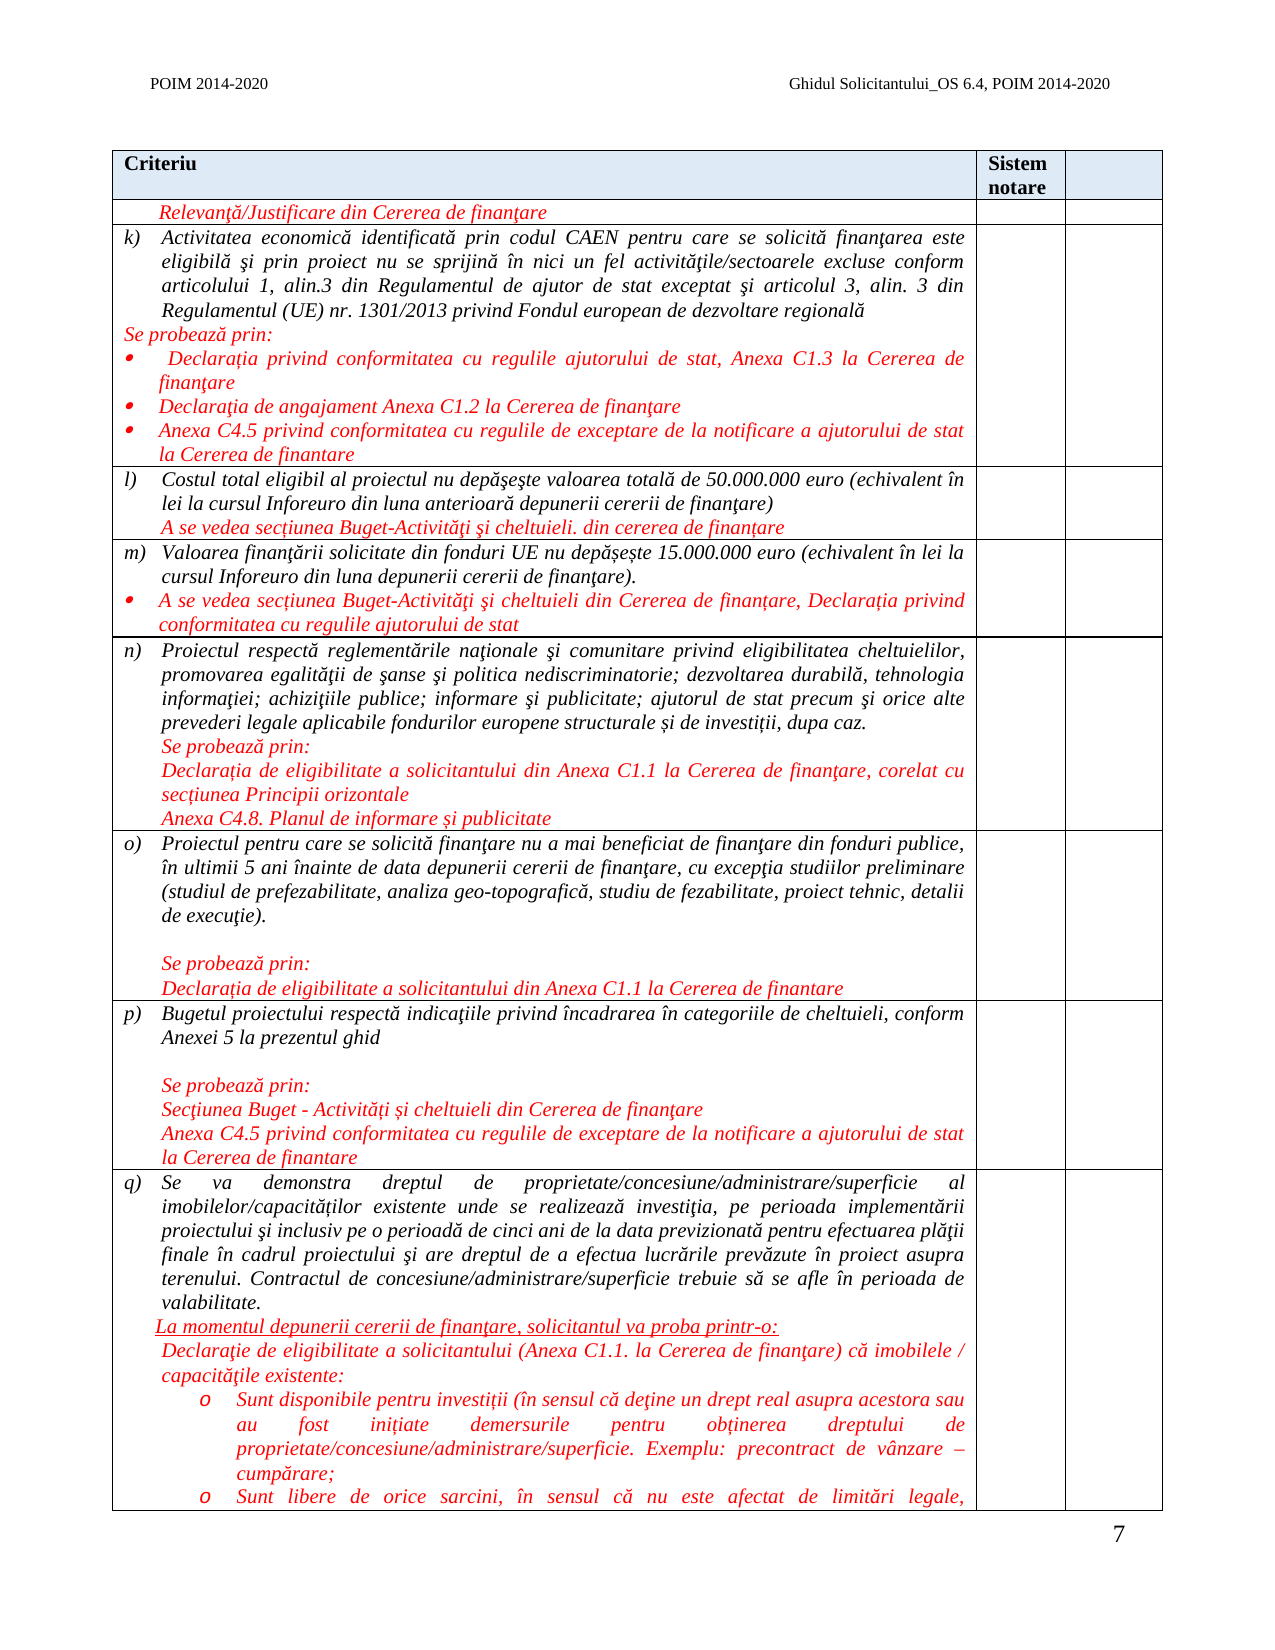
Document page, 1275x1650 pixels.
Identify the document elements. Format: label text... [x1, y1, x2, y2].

table_header Criteriu [113, 151, 976, 199]
table_cell [977, 638, 1065, 830]
table_cell [977, 1170, 1065, 1510]
table_cell [977, 467, 1065, 539]
table_header [1066, 151, 1162, 199]
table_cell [113, 200, 976, 224]
table_cell [1066, 225, 1162, 466]
table_cell [977, 540, 1065, 636]
table_cell Proiectul pentru care se solicită finanţare nu a mai beneficiat de finanţare din fonduri publice, în ultimii 5 ani înainte de data depunerii cererii de finanţare, cu excepţia studiilor preliminare (studiul de prefezabilitate, analiza geo-topografică, studiu de fezabilitate, proiect tehnic, detalii de execuţie). Se probează prin:  Declarația de eligibilitate a solicitantului din Anexa C1.1 la Cererea de finantare [113, 831, 976, 999]
table_cell Costul total eligibil al proiectul nu depăşeşte valoarea totală de 50.000.000 euro (echivalent în lei la cursul Inforeuro din luna anterioară depunerii cererii de finanţare)  A se vedea secțiunea Buget-Activităţi şi cheltuieli. din cererea de finanțare [113, 467, 976, 539]
table_cell [977, 225, 1065, 466]
table_cell [1066, 467, 1162, 539]
table_cell [1066, 540, 1162, 636]
table_cell [1066, 831, 1162, 999]
table_cell [977, 831, 1065, 999]
table_cell Activitatea economică identificată prin codul CAEN pentru care se solicită finanţarea este eligibilă şi prin proiect nu se sprijină în nici un fel activităţile/sectoarele excluse conform articolului 1, alin.3 din Regulamentul de ajutor de stat exceptat şi articolul 3, alin. 3 din Regulamentul (UE) nr. 1301/2013 privind Fondul european de dezvoltare regională Se probează prin: Declarația privind conformitatea cu regulile ajutorului de stat, Anexa C1.3 la Cererea de finanţare Declaraţia de angajament Anexa C1.2 la Cererea de finanţare Anexa C4.5 privind conformitatea cu regulile de exceptare de la notificare a ajutorului de stat la Cererea de finantare [113, 225, 976, 466]
table_cell [1066, 1001, 1162, 1169]
table_cell Valoarea finanţării solicitate din fonduri UE nu depășește 15.000.000 euro (echivalent în lei la cursul Inforeuro din luna depunerii cererii de finanţare). A se vedea secțiunea Buget-Activităţi şi cheltuieli din Cererea de finanțare, Declarația privind conformitatea cu regulile ajutorului de stat [113, 540, 976, 636]
table_cell [1066, 638, 1162, 830]
table_cell [977, 1001, 1065, 1169]
table_cell Proiectul respectă reglementările naţionale şi comunitare privind eligibilitatea cheltuielilor, promovarea egalităţii de şanse şi politica nediscriminatorie; dezvoltarea durabilă, tehnologia informaţiei; achiziţiile publice; informare şi publicitate; ajutorul de stat precum şi orice alte prevederi legale aplicabile fondurilor europene structurale și de investiții, dupa caz. Se probează prin:  Declarația de eligibilitate a solicitantului din Anexa C1.1 la Cererea de finanţare, corelat cu secțiunea Principii orizontale  Anexa C4.8. Planul de informare și publicitate [113, 638, 976, 830]
table_cell [977, 200, 1065, 224]
table_cell Bugetul proiectului respectă indicaţiile privind încadrarea în categoriile de cheltuieli, conform Anexei 5 la prezentul ghid Se probează prin:  Secţiunea Buget - Activități și cheltuieli din Cererea de finanţare  Anexa C4.5 privind conformitatea cu regulile de exceptare de la notificare a ajutorului de stat la Cererea de finantare [113, 1001, 976, 1169]
table_cell [1066, 200, 1162, 224]
table_cell [1066, 1170, 1162, 1510]
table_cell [113, 1170, 976, 1510]
table_header Sistem notare [977, 151, 1065, 199]
